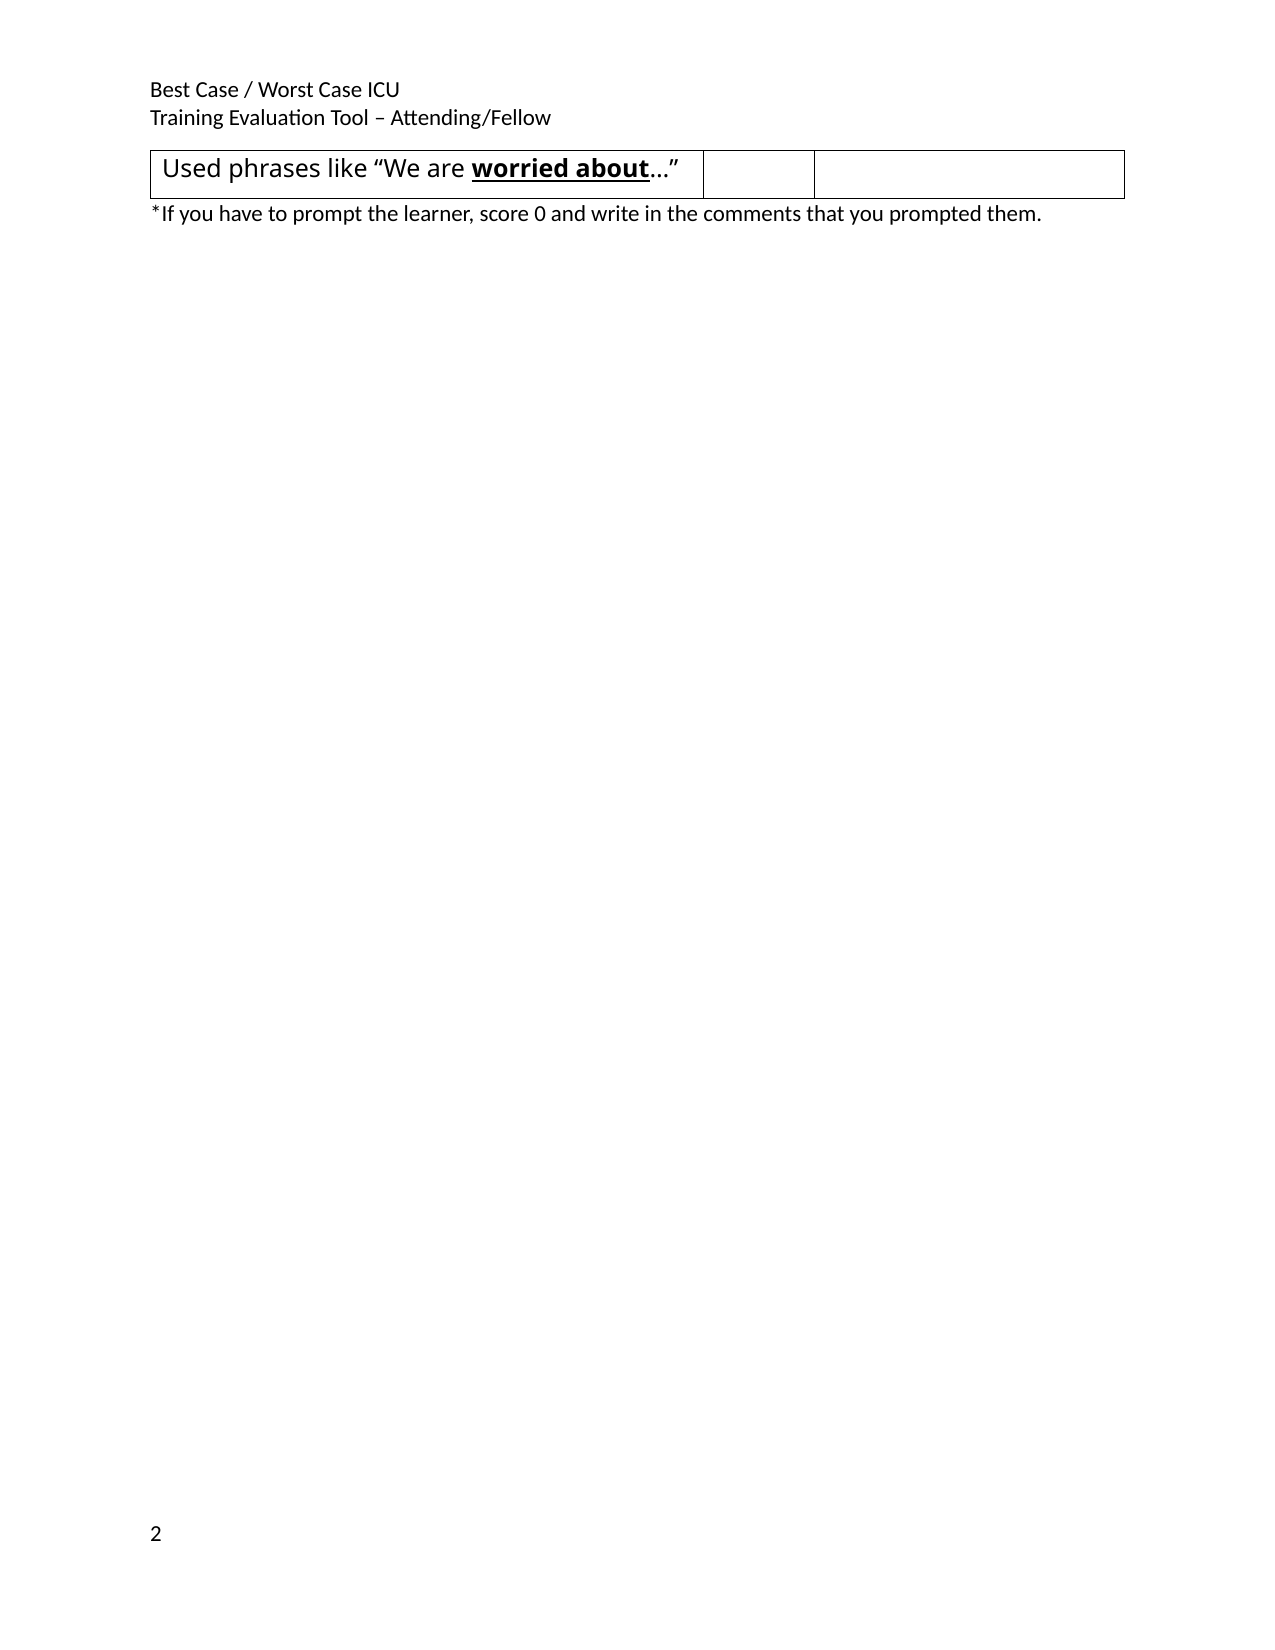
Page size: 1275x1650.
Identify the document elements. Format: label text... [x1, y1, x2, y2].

table_cell [704, 151, 814, 198]
table_cell [815, 151, 1124, 198]
text *If you have to prompt the learner, score 0 and write in the comments that you prompted them. [150, 199, 1125, 227]
table_cell Used phrases like “We are worried about…” [151, 151, 703, 198]
